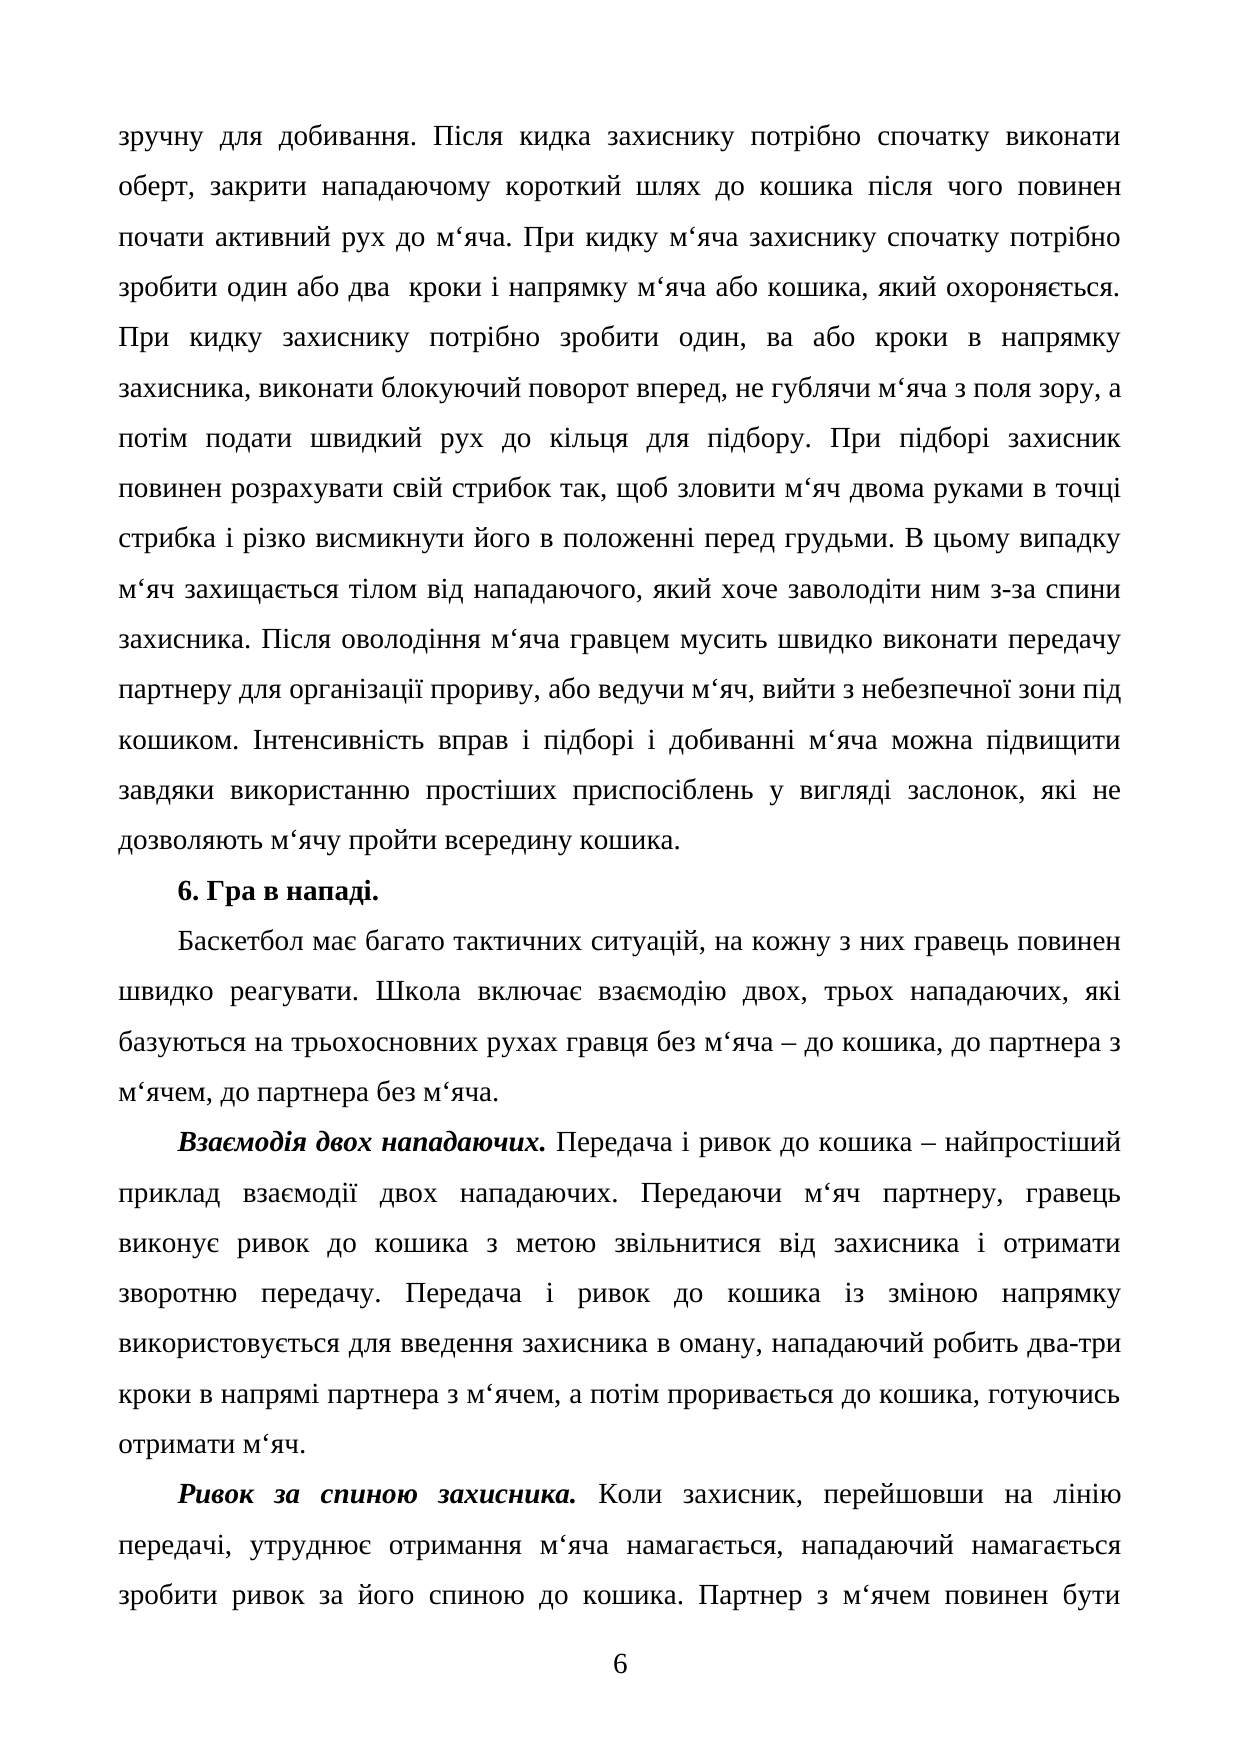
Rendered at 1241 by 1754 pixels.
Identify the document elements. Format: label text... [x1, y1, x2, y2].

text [118, 1477, 1122, 1611]
text Баскетбол має багато тактичних ситуацій, на кожну з них гравець повинен швидко реагувати. Школа включає взаємодію двох, трьох нападаючих, які базуються на трьохосновних рухах гравця без м‘яча – до кошика, до партнера з м‘ячем, до партнера без м‘яча. [118, 923, 1122, 1108]
text 6. Гра в нападі. [118, 873, 1122, 906]
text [118, 118, 1122, 856]
text Взаємодія двох нападаючих. Передача і ривок до кошика – найпростіший приклад взаємодії двох нападаючих. Передаючи м‘яч партнеру, гравець виконує ривок до кошика з метою звільнитися від захисника і отримати зворотню передачу. Передача і ривок до кошика із зміною напрямку використовується для введення захисника в оману, нападаючий робить два-три кроки в напрямі партнера з м‘ячем, а потім проривається до кошика, готуючись отримати м‘яч. [118, 1124, 1122, 1460]
